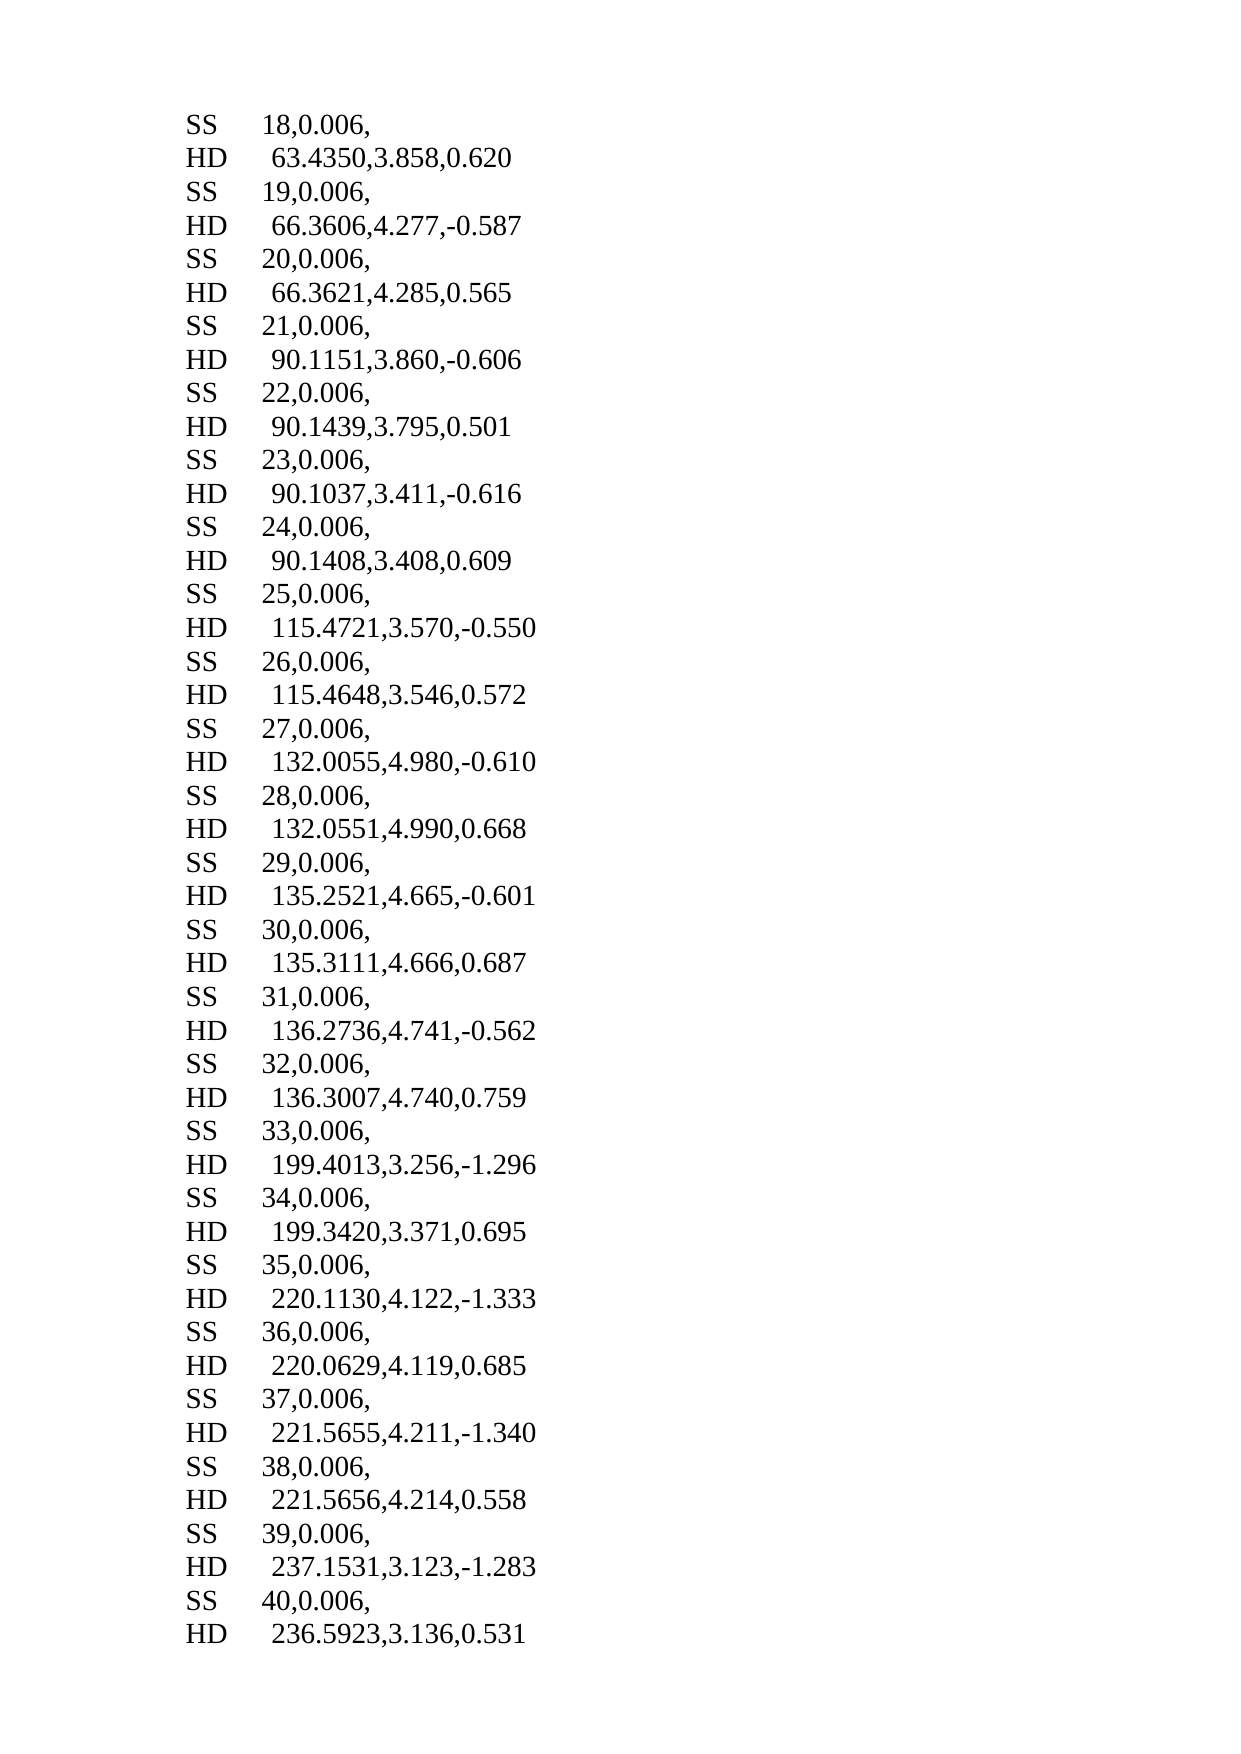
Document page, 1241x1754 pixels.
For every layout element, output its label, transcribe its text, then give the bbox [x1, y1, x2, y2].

text HD 221.5655,4.211,-1.340 [110, 1415, 1196, 1449]
text HD 90.1439,3.795,0.501 [110, 409, 1196, 442]
text HD 132.0551,4.990,0.668 [110, 811, 1196, 845]
text SS 22,0.006, [110, 375, 1196, 409]
text SS 31,0.006, [110, 979, 1196, 1013]
text SS 36,0.006, [110, 1314, 1196, 1348]
text SS 39,0.006, [110, 1516, 1196, 1549]
text HD 115.4648,3.546,0.572 [110, 677, 1196, 711]
text SS 18,0.006, [110, 107, 1196, 141]
text HD 90.1408,3.408,0.609 [110, 543, 1196, 577]
text SS 24,0.006, [110, 509, 1196, 543]
text SS 37,0.006, [110, 1382, 1196, 1415]
text HD 220.1130,4.122,-1.333 [110, 1281, 1196, 1314]
text HD 115.4721,3.570,-0.550 [110, 610, 1196, 644]
text HD 63.4350,3.858,0.620 [110, 141, 1196, 174]
text SS 21,0.006, [110, 308, 1196, 342]
text SS 32,0.006, [110, 1046, 1196, 1080]
text HD 199.3420,3.371,0.695 [110, 1214, 1196, 1247]
text HD 135.2521,4.665,-0.601 [110, 878, 1196, 912]
text HD 236.5923,3.136,0.531 [110, 1616, 1196, 1650]
text SS 25,0.006, [110, 577, 1196, 610]
text HD 90.1037,3.411,-0.616 [110, 476, 1196, 509]
text SS 35,0.006, [110, 1247, 1196, 1281]
text HD 199.4013,3.256,-1.296 [110, 1147, 1196, 1180]
text HD 237.1531,3.123,-1.283 [110, 1549, 1196, 1583]
text SS 29,0.006, [110, 845, 1196, 878]
text HD 136.3007,4.740,0.759 [110, 1080, 1196, 1113]
text SS 19,0.006, [110, 174, 1196, 208]
text SS 20,0.006, [110, 241, 1196, 275]
text SS 38,0.006, [110, 1449, 1196, 1482]
text HD 220.0629,4.119,0.685 [110, 1348, 1196, 1382]
text HD 136.2736,4.741,-0.562 [110, 1013, 1196, 1046]
text HD 66.3621,4.285,0.565 [110, 275, 1196, 308]
text SS 27,0.006, [110, 711, 1196, 744]
text SS 40,0.006, [110, 1583, 1196, 1616]
text SS 23,0.006, [110, 442, 1196, 476]
text SS 28,0.006, [110, 778, 1196, 811]
text HD 132.0055,4.980,-0.610 [110, 744, 1196, 778]
text SS 33,0.006, [110, 1113, 1196, 1147]
text HD 221.5656,4.214,0.558 [110, 1482, 1196, 1516]
text SS 26,0.006, [110, 644, 1196, 677]
text HD 90.1151,3.860,-0.606 [110, 342, 1196, 375]
text SS 34,0.006, [110, 1180, 1196, 1214]
text HD 66.3606,4.277,-0.587 [110, 208, 1196, 241]
text HD 135.3111,4.666,0.687 [110, 946, 1196, 979]
text SS 30,0.006, [110, 912, 1196, 946]
